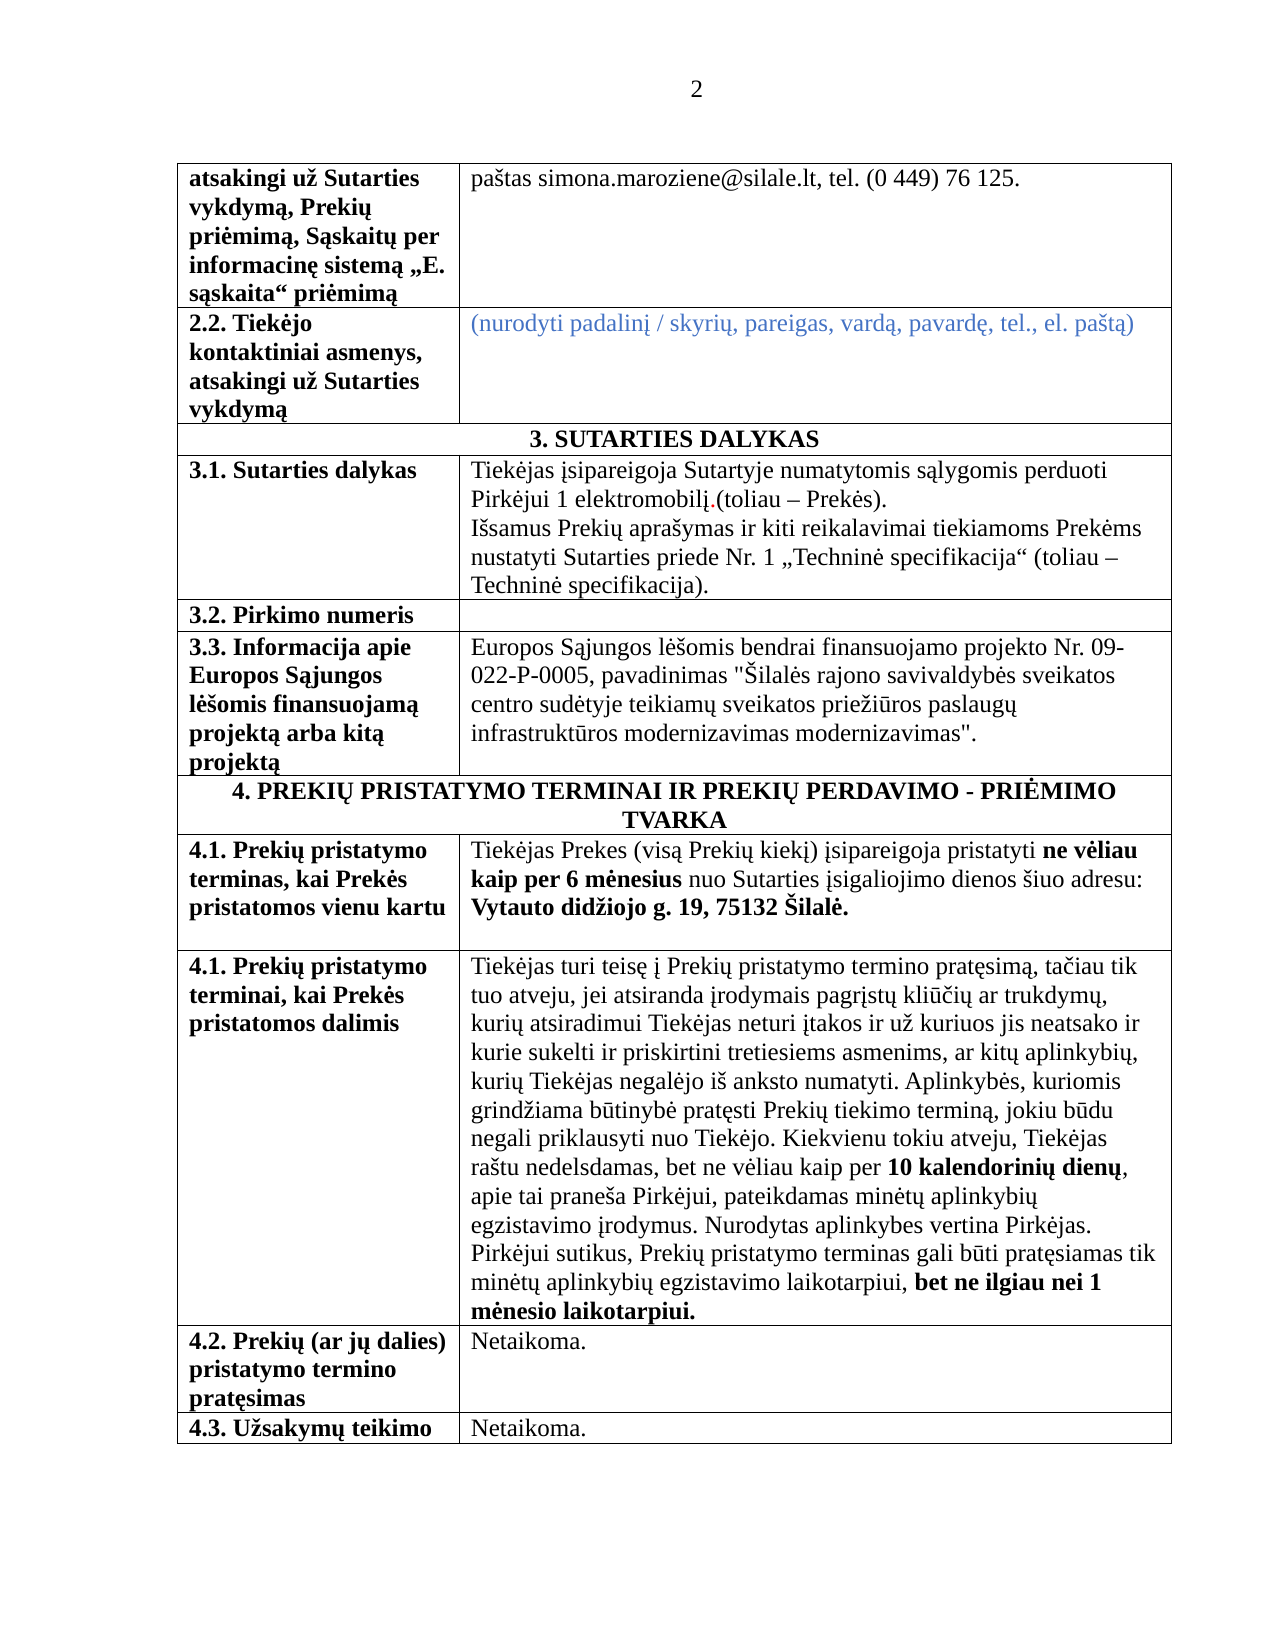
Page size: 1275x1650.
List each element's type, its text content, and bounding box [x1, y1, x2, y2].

table_cell Netaikoma. [460, 1326, 1171, 1412]
table_cell Europos Sąjungos lėšomis bendrai finansuojamo projekto Nr. 09-022-P-0005, pavadinimas "Šilalės rajono savivaldybės sveikatos centro sudėtyje teikiamų sveikatos priežiūros paslaugų infrastruktūros modernizavimas modernizavimas". [460, 632, 1171, 775]
table_cell 2.2. Tiekėjo kontaktiniai asmenys, atsakingi už Sutarties vykdymą [178, 308, 459, 423]
table_cell 4.1. Prekių pristatymo terminai, kai Prekės pristatomos dalimis [178, 951, 459, 1325]
table_cell (nurodyti padalinį / skyrių, pareigas, vardą, pavardę, tel., el. paštą) [460, 308, 1171, 423]
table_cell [178, 1413, 459, 1443]
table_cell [178, 164, 459, 307]
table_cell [460, 164, 1171, 307]
table_cell 4. PREKIŲ PRISTATYMO TERMINAI IR PREKIŲ PERDAVIMO - PRIĖMIMO TVARKA [178, 776, 1171, 834]
table_cell 4.1. Prekių pristatymo terminas, kai Prekės pristatomos vienu kartu [178, 835, 459, 950]
table_cell 3.3. Informacija apie Europos Sąjungos lėšomis finansuojamą projektą arba kitą projektą [178, 632, 459, 775]
table_cell 4.2. Prekių (ar jų dalies) pristatymo termino pratęsimas [178, 1326, 459, 1412]
table_cell Netaikoma. [460, 1413, 1171, 1443]
table_cell Tiekėjas įsipareigoja Sutartyje numatytomis sąlygomis perduoti Pirkėjui 1 elektromobilį.(toliau – Prekės). Išsamus Prekių aprašymas ir kiti reikalavimai tiekiamoms Prekėms nustatyti Sutarties priede Nr. 1 „Techninė specifikacija“ (toliau – Techninė specifikacija). [460, 456, 1171, 599]
table_cell 3.2. Pirkimo numeris [178, 600, 459, 631]
table_cell 3.1. Sutarties dalykas [178, 456, 459, 599]
table_cell Tiekėjas turi teisę į Prekių pristatymo termino pratęsimą, tačiau tik tuo atveju, jei atsiranda įrodymais pagrįstų kliūčių ar trukdymų, kurių atsiradimui Tiekėjas neturi įtakos ir už kuriuos jis neatsako ir kurie sukelti ir priskirtini tretiesiems asmenims, ar kitų aplinkybių, kurių Tiekėjas negalėjo iš anksto numatyti. Aplinkybės, kuriomis grindžiama būtinybė pratęsti Prekių tiekimo terminą, jokiu būdu negali priklausyti nuo Tiekėjo. Kiekvienu tokiu atveju, Tiekėjas raštu nedelsdamas, bet ne vėliau kaip per 10 kalendorinių dienų, apie tai praneša Pirkėjui, pateikdamas minėtų aplinkybių egzistavimo įrodymus. Nurodytas aplinkybes vertina Pirkėjas. Pirkėjui sutikus, Prekių pristatymo terminas gali būti pratęsiamas tik minėtų aplinkybių egzistavimo laikotarpiui, bet ne ilgiau nei 1 mėnesio laikotarpiui. [460, 951, 1171, 1325]
table_cell Tiekėjas Prekes (visą Prekių kiekį) įsipareigoja pristatyti ne vėliau kaip per 6 mėnesius nuo Sutarties įsigaliojimo dienos šiuo adresu: Vytauto didžiojo g. 19, 75132 Šilalė. [460, 835, 1171, 950]
table_cell [460, 600, 1171, 631]
table_cell 3. SUTARTIES DALYKAS [178, 424, 1171, 454]
